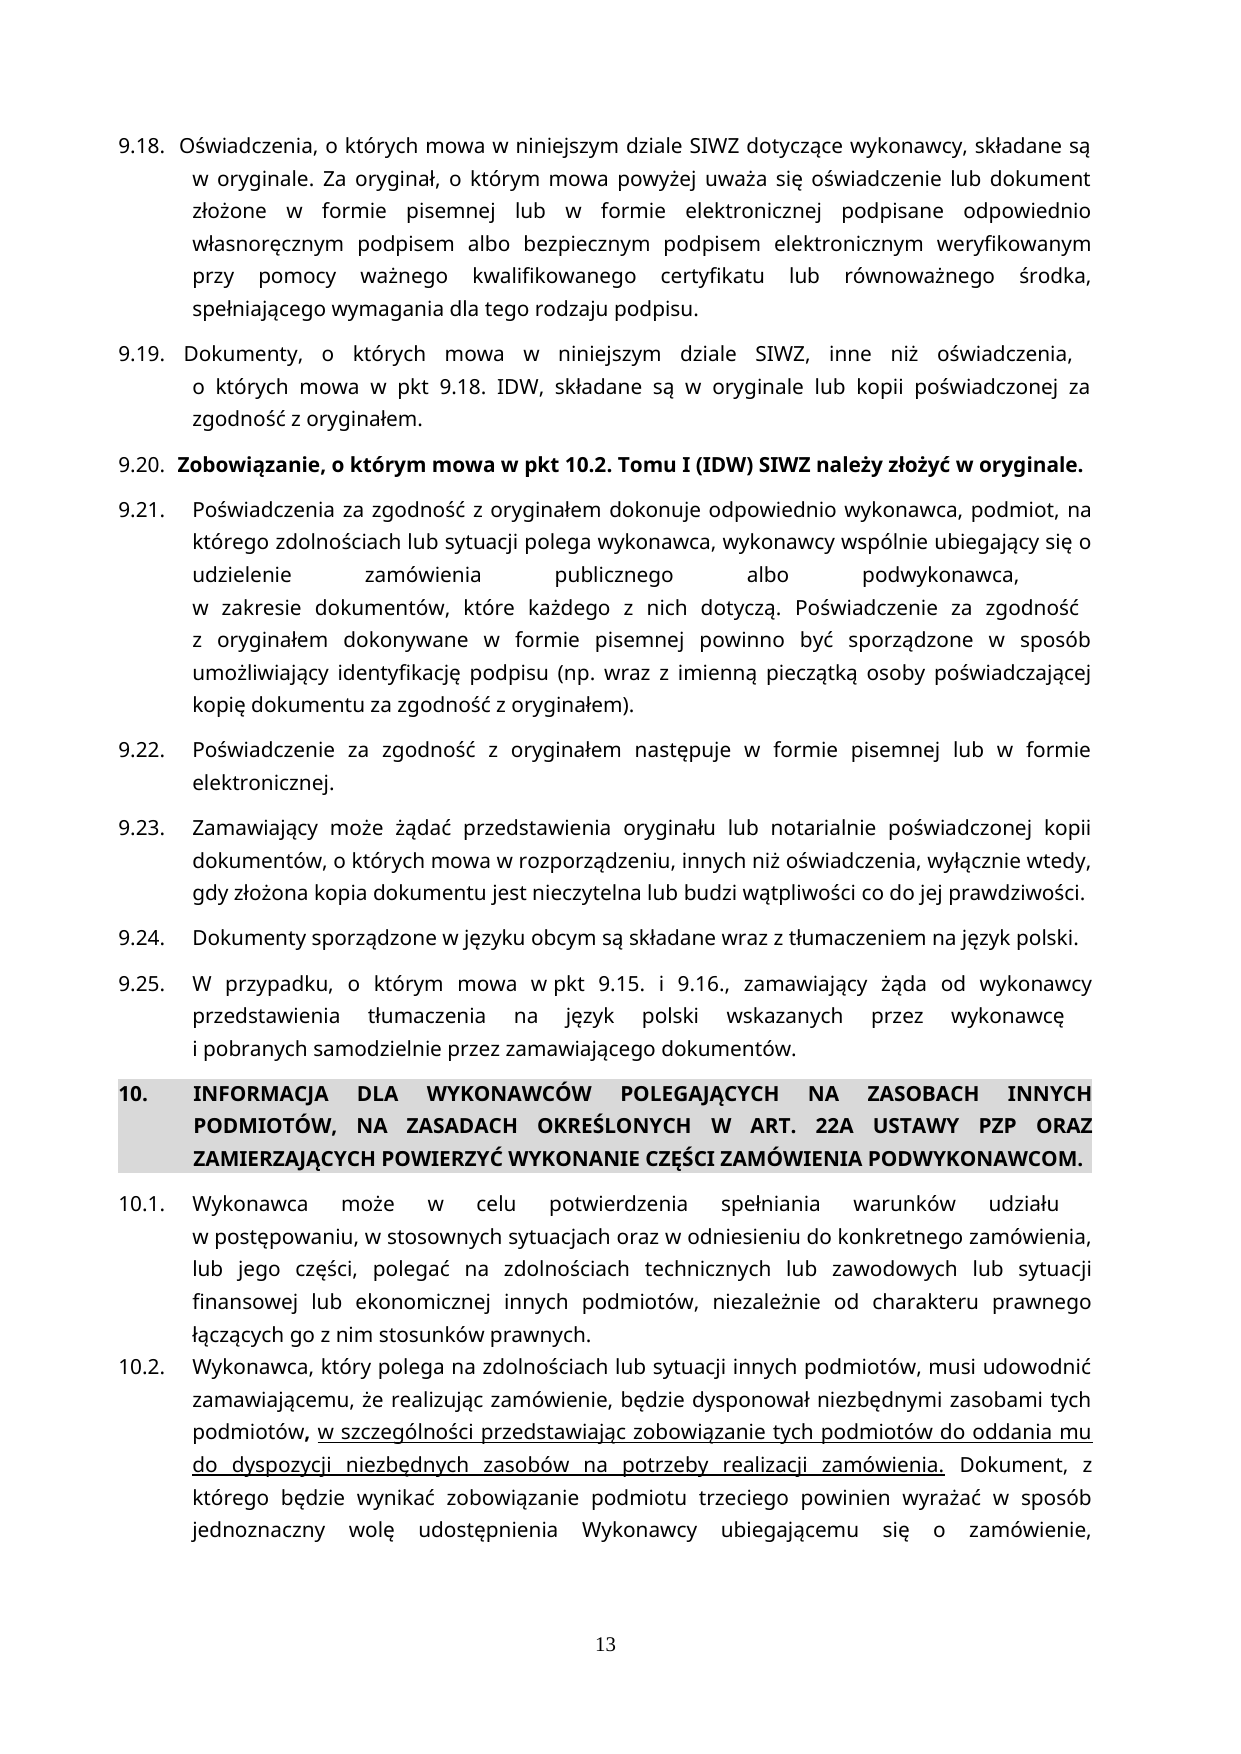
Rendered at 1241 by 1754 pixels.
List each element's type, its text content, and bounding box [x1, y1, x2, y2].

text 9.24. Dokumenty sporządzone w języku obcym są składane wraz z tłumaczeniem na język polski. [118, 923, 1092, 952]
text 9.18. Oświadczenia, o których mowa w niniejszym dziale SIWZ dotyczące wykonawcy, składane są w oryginale. Za oryginał, o którym mowa powyżej uważa się oświadczenie lub dokument złożone w formie pisemnej lub w formie elektronicznej podpisane odpowiednio własnoręcznym podpisem albo bezpiecznym podpisem elektronicznym weryfikowanym przy pomocy ważnego kwalifikowanego certyfikatu lub równoważnego środka, spełniającego wymagania dla tego rodzaju podpisu. [118, 131, 1092, 323]
text 10. INFORMACJA DLA WYKONAWCÓW POLEGAJĄCYCH NA ZASOBACH INNYCH PODMIOTÓW, NA ZASADACH OKREŚLONYCH W ART. 22A USTAWY PZP ORAZ ZAMIERZAJĄCYCH POWIERZYĆ WYKONANIE CZĘŚCI ZAMÓWIENIA PODWYKONAWCOM. [118, 1079, 1092, 1173]
text 9.19. Dokumenty, o których mowa w niniejszym dziale SIWZ, inne niż oświadczenia, o których mowa w pkt 9.18. IDW, składane są w oryginale lub kopii poświadczonej za zgodność z oryginałem. [118, 339, 1092, 433]
text 9.21. Poświadczenia za zgodność z oryginałem dokonuje odpowiednio wykonawca, podmiot, na którego zdolnościach lub sytuacji polega wykonawca, wykonawcy wspólnie ubiegający się o udzielenie zamówienia publicznego albo podwykonawca, w zakresie dokumentów, które każdego z nich dotyczą. Poświadczenie za zgodność z oryginałem dokonywane w formie pisemnej powinno być sporządzone w sposób umożliwiający identyfikację podpisu (np. wraz z imienną pieczątką osoby poświadczającej kopię dokumentu za zgodność z oryginałem). [118, 495, 1092, 719]
text 10.1. Wykonawca może w celu potwierdzenia spełniania warunków udziału w postępowaniu, w stosownych sytuacjach oraz w odniesieniu do konkretnego zamówienia, lub jego części, polegać na zdolnościach technicznych lub zawodowych lub sytuacji finansowej lub ekonomicznej innych podmiotów, niezależnie od charakteru prawnego łączących go z nim stosunków prawnych. [118, 1189, 1092, 1348]
text 9.25. W przypadku, o którym mowa w pkt 9.15. i 9.16., zamawiający żąda od wykonawcy przedstawienia tłumaczenia na język polski wskazanych przez wykonawcę i pobranych samodzielnie przez zamawiającego dokumentów. [118, 969, 1092, 1062]
text 9.23. Zamawiający może żądać przedstawienia oryginału lub notarialnie poświadczonej kopii dokumentów, o których mowa w rozporządzeniu, innych niż oświadczenia, wyłącznie wtedy, gdy złożona kopia dokumentu jest nieczytelna lub budzi wątpliwości co do jej prawdziwości. [118, 813, 1092, 907]
text 9.22. Poświadczenie za zgodność z oryginałem następuje w formie pisemnej lub w formie elektronicznej. [118, 736, 1092, 797]
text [118, 1352, 1092, 1544]
text 9.20. Zobowiązanie, o którym mowa w pkt 10.2. Tomu I (IDW) SIWZ należy złożyć w oryginale. [118, 450, 1092, 478]
